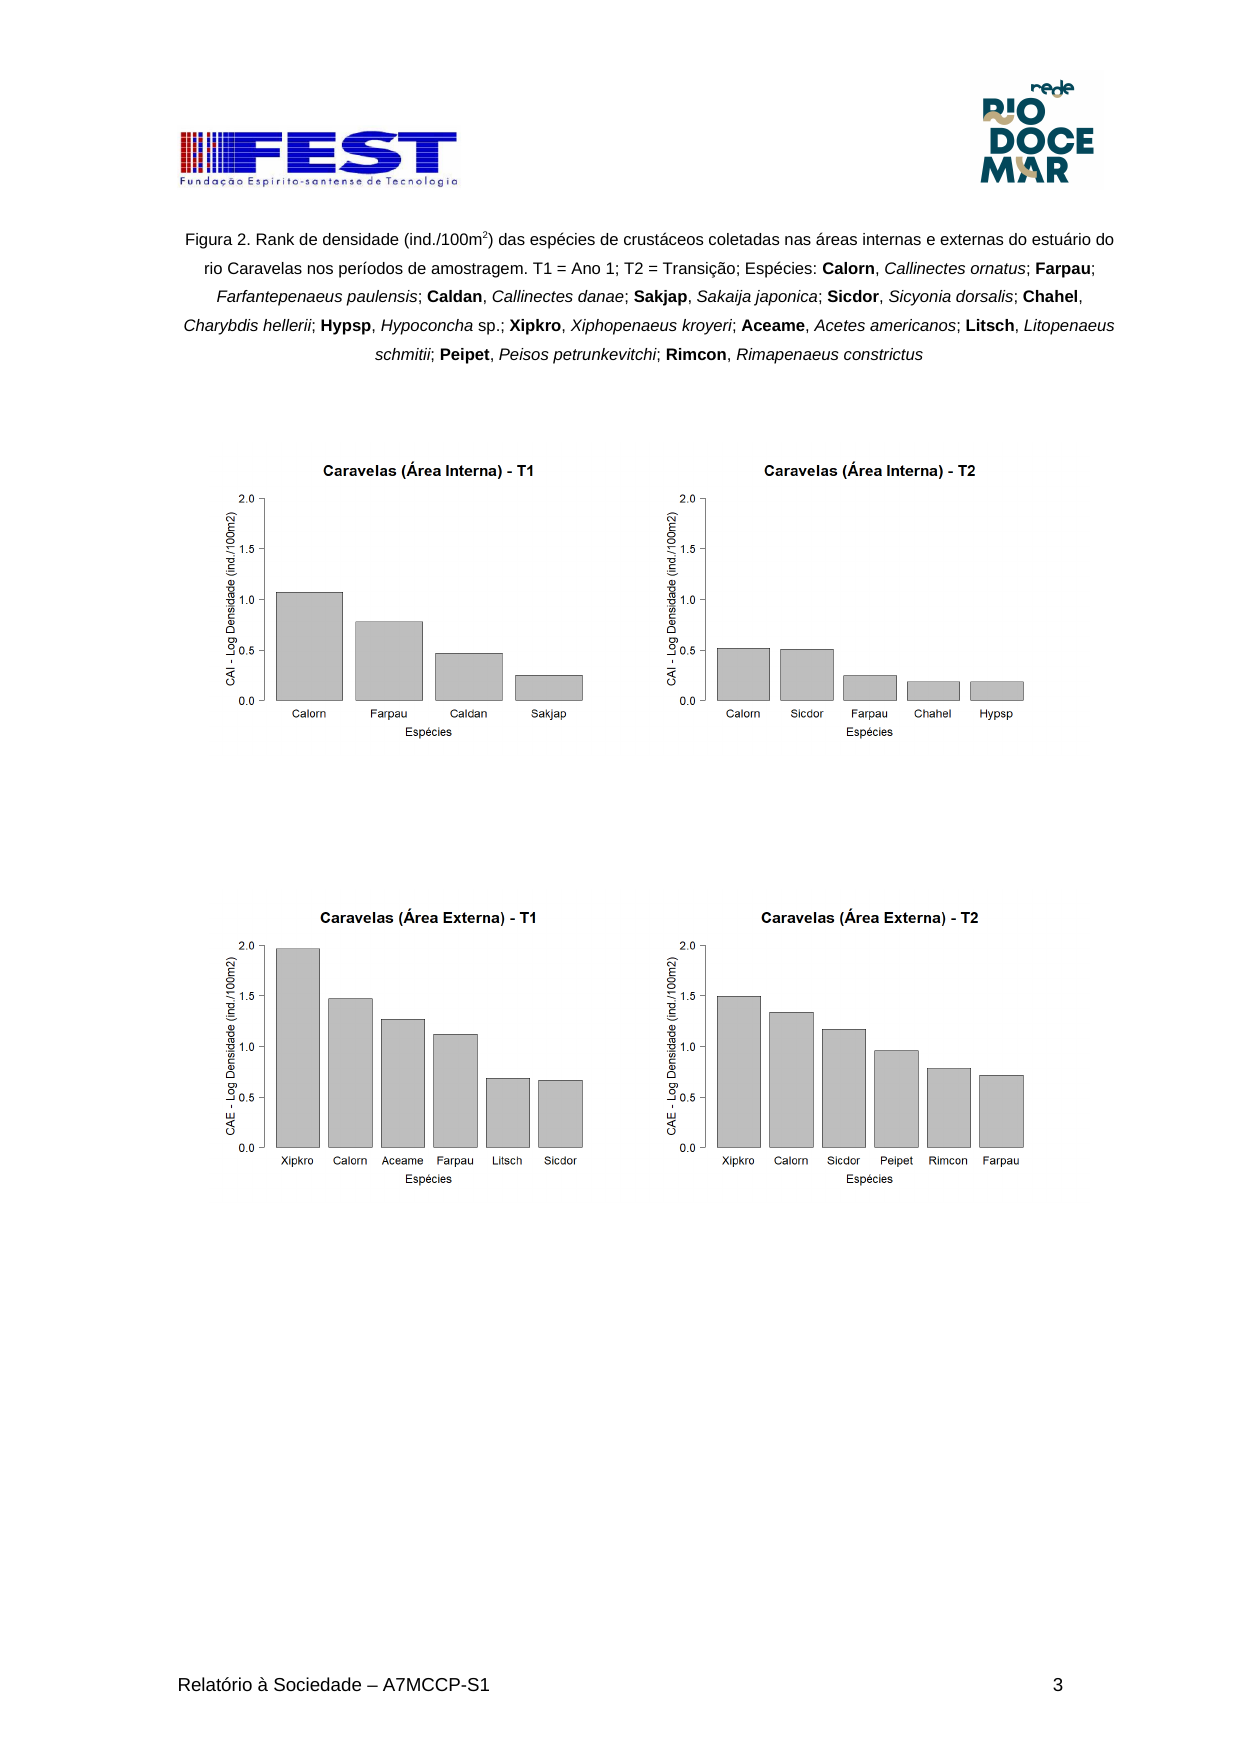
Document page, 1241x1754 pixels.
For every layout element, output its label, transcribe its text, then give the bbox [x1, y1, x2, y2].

picture [208, 889, 1091, 1203]
picture [177, 125, 462, 190]
text Figura 2. Rank de densidade (ind./100m2) das espécies de crustáceos coletadas nas áreas internas e externas do estuário do rio Caravelas nos períodos de amostragem. T1 = Ano 1; T2 = Transição; Espécies: Calorn, Callinectes ornatus; Farpau; Farfantepenaeus paulensis; Caldan, Callinectes danae; Sakjap, Sakaija japonica; Sicdor, Sicyonia dorsalis; Chahel, Charybdis hellerii; Hypsp, Hypoconcha sp.; Xipkro, Xiphopenaeus kroyeri; Aceame, Acetes americanos; Litsch, Litopenaeus schmitii; Peipet, Peisos petrunkevitchi; Rimcon, Rimapenaeus constrictus [177, 230, 1122, 364]
picture [970, 70, 1104, 190]
picture [208, 442, 1091, 756]
